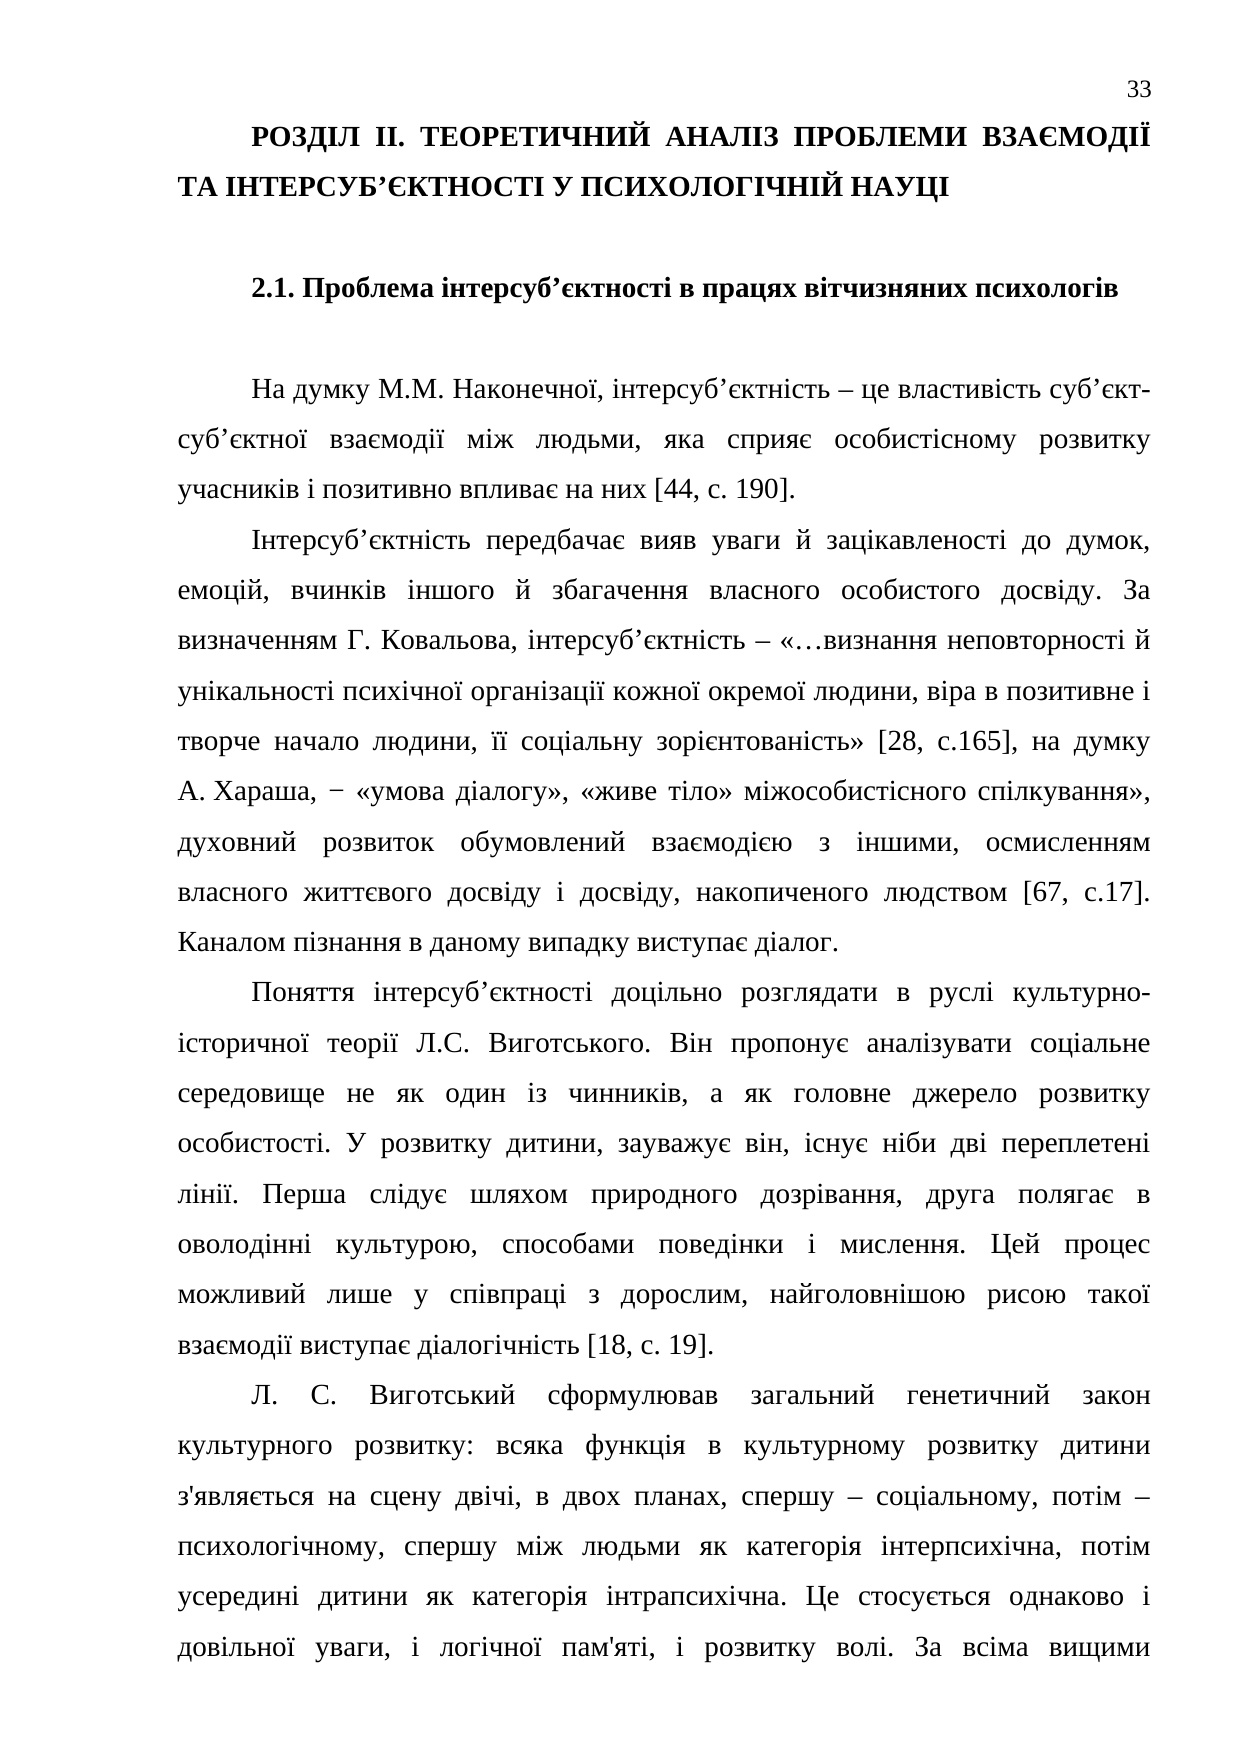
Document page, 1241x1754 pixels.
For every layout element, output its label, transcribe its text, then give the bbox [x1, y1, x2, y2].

text Поняття інтерсуб’єктності доцільно розглядати в руслі культурно-історичної теорії Л.С. Виготського. Він пропонує аналізувати соціальне середовище не як один із чинників, а як головне джерело розвитку особистості. У розвитку дитини, зауважує він, існує ніби дві переплетені лінії. Перша слідує шляхом природного дозрівання, друга полягає в оволодінні культурою, способами поведінки і мислення. Цей процес можливий лише у співпраці з дорослим, найголовнішою рисою такої взаємодії виступає діалогічність [18, с. 19]. [177, 974, 1152, 1360]
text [177, 1377, 1152, 1662]
text Інтерсуб’єктність передбачає вияв уваги й зацікавленості до думок, емоцій, вчинків іншого й збагачення власного особистого досвіду. За визначенням Г. Ковальова, інтерсуб’єктність – «…визнання неповторності й унікальності психічної організації кожної окремої людини, віра в позитивне і творче начало людини, її соціальну зорієнтованість» [28, с.165], на думку А. Хараша, − «умова діалогу», «живе тіло» міжособистісного спілкування», духовний розвиток обумовлений взаємодією з іншими, осмисленням власного життєвого досвіду і досвіду, накопиченого людством [67, с.17]. Каналом пізнання в даному випадку виступає діалог. [177, 522, 1152, 958]
text На думку М.М. Наконечної, інтерсуб’єктність – це властивість суб’єкт-суб’єктної взаємодії між людьми, яка сприяє особистісному розвитку учасників і позитивно впливає на них [44, с. 190]. [177, 371, 1152, 505]
text РОЗДІЛ II. ТЕОРЕТИЧНИЙ АНАЛІЗ ПРОБЛЕМИ ВЗАЄМОДІЇ ТА ІНТЕРСУБ’ЄКТНОСТІ У ПСИХОЛОГІЧНІЙ НАУЦІ [177, 119, 1152, 203]
text 2.1. Проблема інтерсуб’єктності в працях вітчизняних психологів [177, 270, 1152, 304]
